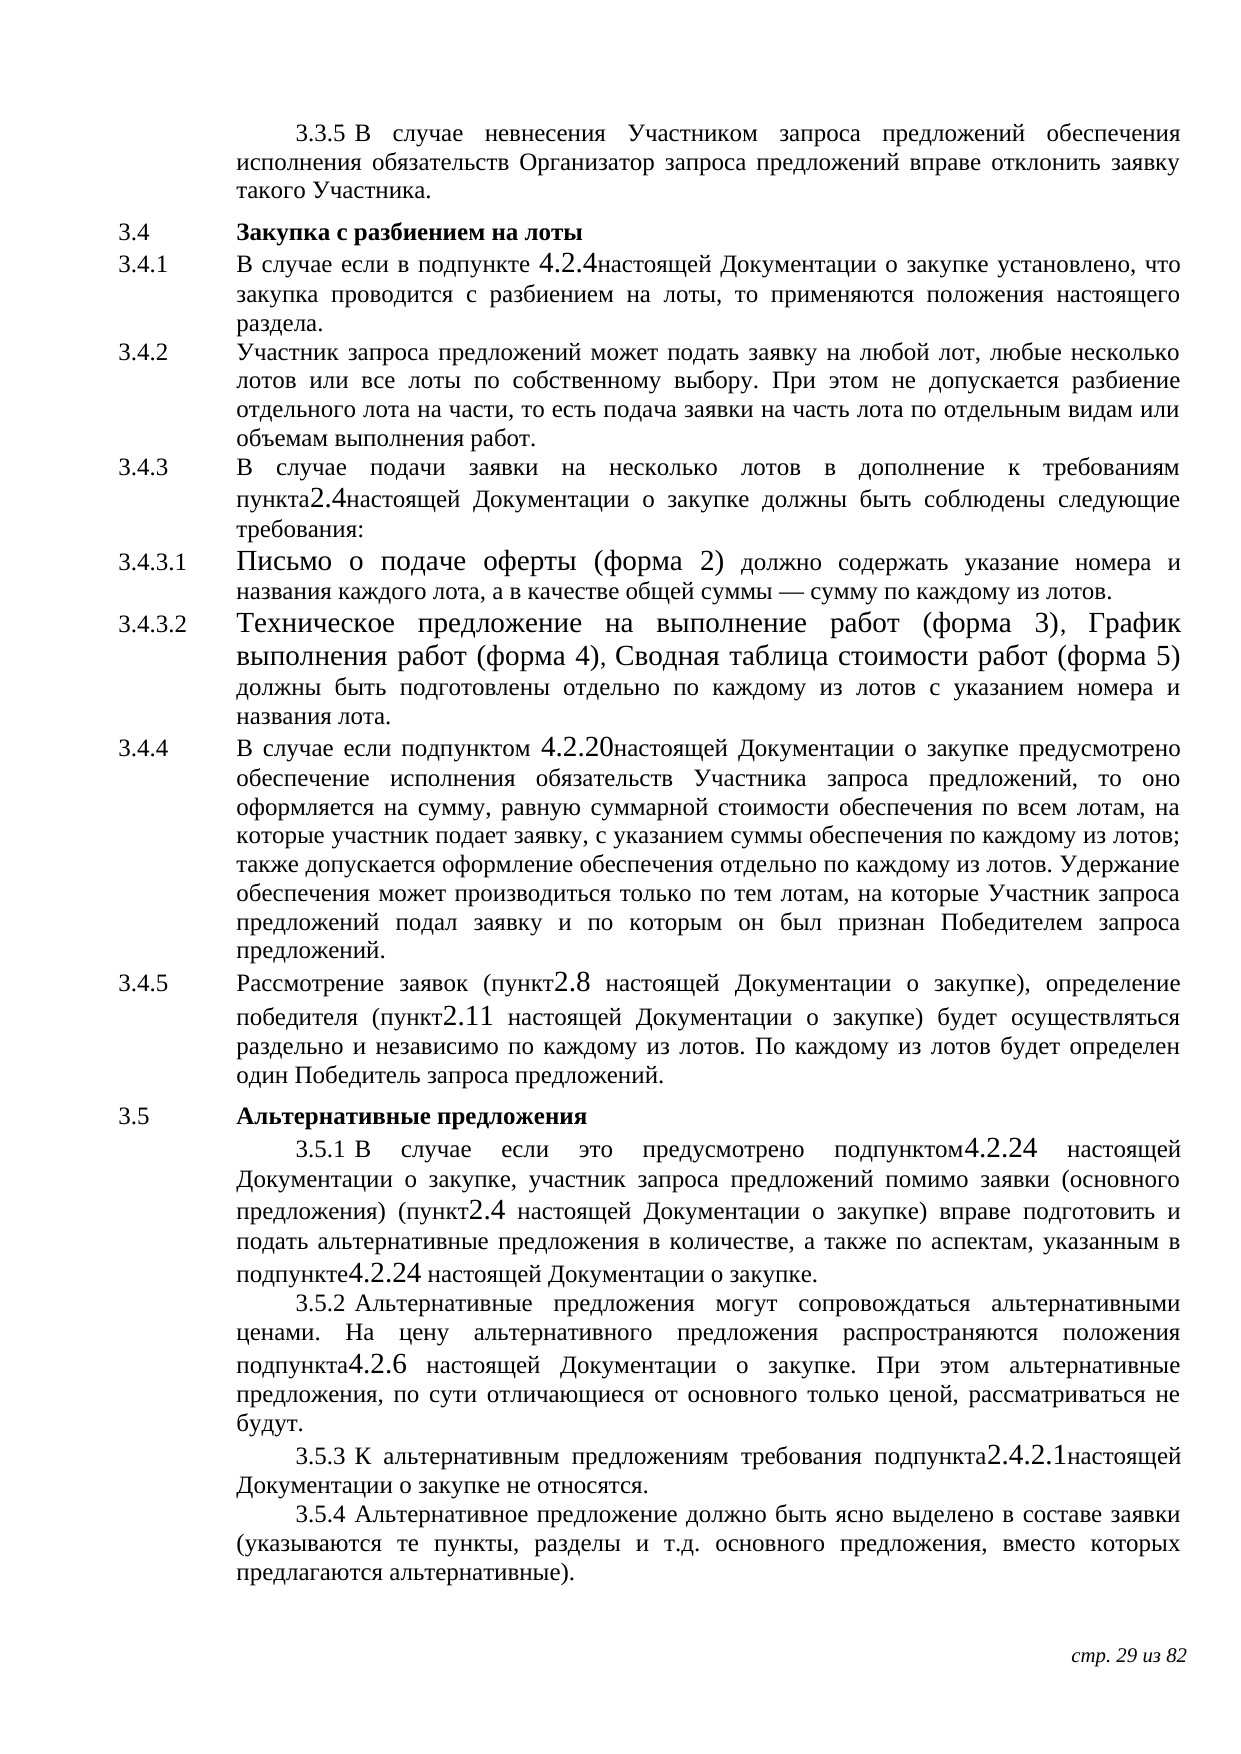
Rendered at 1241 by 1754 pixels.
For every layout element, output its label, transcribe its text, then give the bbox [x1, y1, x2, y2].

list В случае подачи заявки на несколько лотов в дополнение к требованиям пункта2.4настоящей Документации о закупке должны быть соблюдены следующие требования: [118, 452, 1181, 543]
list Участник запроса предложений может подать заявку на любой лот, любые несколько лотов или все лоты по собственному выбору. При этом не допускается разбиение отдельного лота на части, то есть подача заявки на часть лота по отдельным видам или объемам выполнения работ. [118, 337, 1181, 452]
subtitle Закупка с разбиением на лоты [118, 217, 1181, 246]
list В случае если подпунктом 4.2.20настоящей Документации о закупке предусмотрено обеспечение исполнения обязательств Участника запроса предложений, то оно оформляется на сумму, равную суммарной стоимости обеспечения по всем лотам, на которые участник подает заявку, с указанием суммы обеспечения по каждому из лотов; также допускается оформление обеспечения отдельно по каждому из лотов. Удержание обеспечения может производиться только по тем лотам, на которые Участник запроса предложений подал заявку и по которым он был признан Победителем запроса предложений. [118, 729, 1181, 964]
list В случае если в подпункте 4.2.4настоящей Документации о закупке установлено, что закупка проводится с разбиением на лоты, то применяются положения настоящего раздела. [118, 246, 1181, 337]
text В случае невнесения Участником запроса предложений обеспечения исполнения обязательств Организатор запроса предложений вправе отклонить заявку такого Участника. [236, 118, 1181, 204]
text К альтернативным предложениям требования подпункта2.4.2.1настоящей Документации о закупке не относятся. [236, 1437, 1181, 1499]
text В случае если это предусмотрено подпунктом4.2.24 настоящей Документации о закупке, участник запроса предложений помимо заявки (основного предложения) (пункт2.4 настоящей Документации о закупке) вправе подготовить и подать альтернативные предложения в количестве, а также по аспектам, указанным в подпункте4.2.24 настоящей Документации о закупке. [236, 1130, 1181, 1288]
list Рассмотрение заявок (пункт2.8 настоящей Документации о закупке), определение победителя (пункт2.11 настоящей Документации о закупке) будет осуществляться раздельно и независимо по каждому из лотов. По каждому из лотов будет определен один Победитель запроса предложений. [118, 964, 1181, 1089]
text Альтернативные предложения могут сопровождаться альтернативными ценами. На цену альтернативного предложения распространяются положения подпункта4.2.6 настоящей Документации о закупке. При этом альтернативные предложения, по сути отличающиеся от основного только ценой, рассматриваться не будут. [236, 1288, 1181, 1437]
list Письмо о подаче оферты (форма 2) должно содержать указание номера и названия каждого лота, а в качестве общей суммы — сумму по каждому из лотов. [118, 543, 1181, 605]
text Альтернативное предложение должно быть ясно выделено в составе заявки (указываются те пункты, разделы и т.д. основного предложения, вместо которых предлагаются альтернативные). [236, 1499, 1181, 1585]
list Техническое предложение на выполнение работ (форма 3), График выполнения работ (форма 4), Сводная таблица стоимости работ (форма 5) должны быть подготовлены отдельно по каждому из лотов с указанием номера и названия лота. [118, 605, 1181, 729]
subtitle Альтернативные предложения [118, 1101, 1181, 1130]
